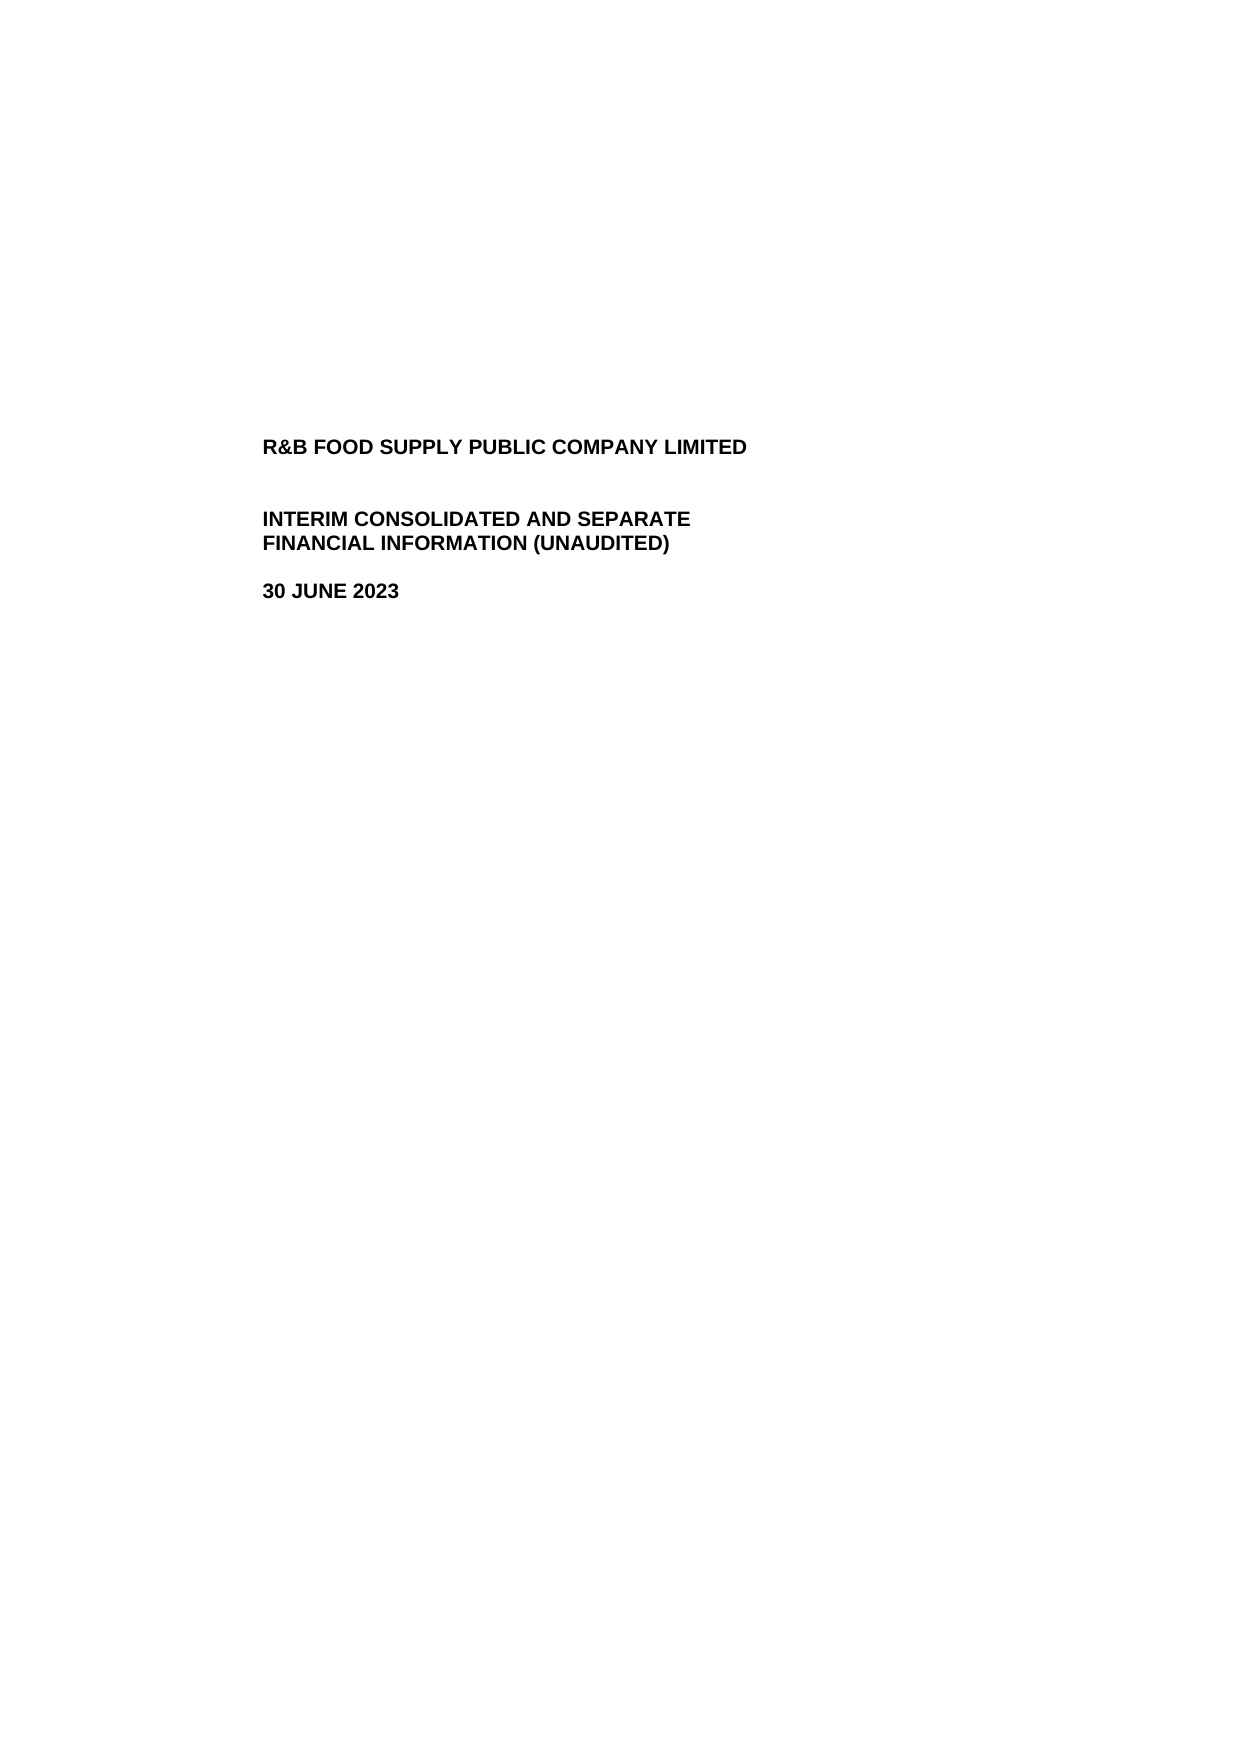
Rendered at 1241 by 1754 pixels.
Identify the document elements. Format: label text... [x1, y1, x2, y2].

text INTERIM CONSOLIDATED AND SEPARATE [262, 507, 940, 531]
text FINANCIAL INFORMATION (UNAUDITED) [262, 531, 940, 555]
text R&B FOOD SUPPLY PUBLIC COMPANY LIMITED [262, 435, 940, 459]
text 30 JUNE 2023 [262, 579, 940, 603]
